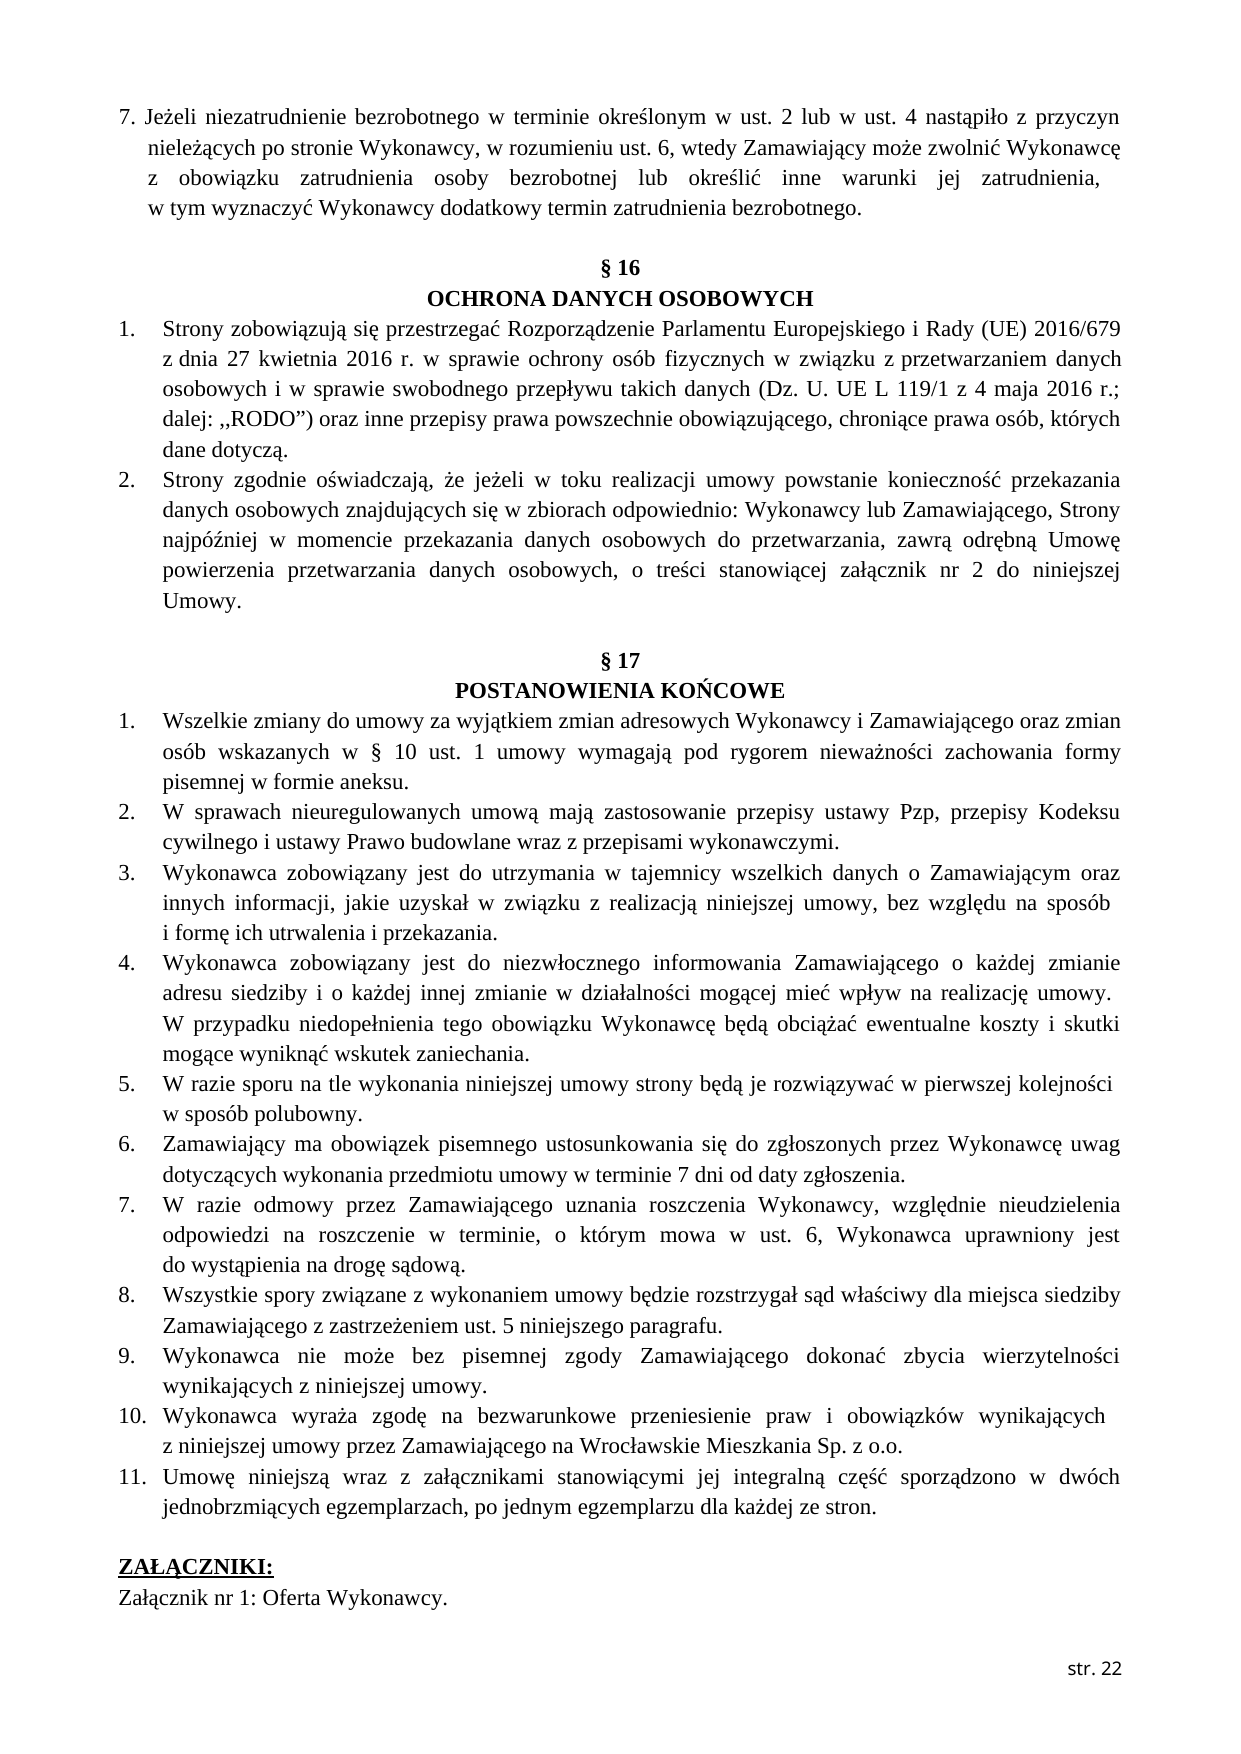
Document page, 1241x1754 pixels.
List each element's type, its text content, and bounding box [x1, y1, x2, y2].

list Wykonawca wyraża zgodę na bezwarunkowe przeniesienie praw i obowiązków wynikających z niniejszej umowy przez Zamawiającego na Wrocławskie Mieszkania Sp. z o.o. [118, 1402, 1122, 1459]
text 7. Jeżeli niezatrudnienie bezrobotnego w terminie określonym w ust. 2 lub w ust. 4 nastąpiło z przyczyn nieleżących po stronie Wykonawcy, w rozumieniu ust. 6, wtedy Zamawiający może zwolnić Wykonawcę z obowiązku zatrudnienia osoby bezrobotnej lub określić inne warunki jej zatrudnienia, w tym wyznaczyć Wykonawcy dodatkowy termin zatrudnienia bezrobotnego. [119, 103, 1122, 220]
text OCHRONA DANYCH OSOBOWYCH [118, 285, 1122, 311]
text POSTANOWIENIA KOŃCOWE [118, 677, 1122, 704]
text ZAŁĄCZNIKI: [118, 1553, 1122, 1580]
list W razie sporu na tle wykonania niniejszej umowy strony będą je rozwiązywać w pierwszej kolejności w sposób polubowny. [118, 1070, 1122, 1127]
list Wszelkie zmiany do umowy za wyjątkiem zmian adresowych Wykonawcy i Zamawiającego oraz zmian osób wskazanych w § 10 ust. 1 umowy wymagają pod rygorem nieważności zachowania formy pisemnej w formie aneksu. [118, 708, 1122, 794]
list Wykonawca nie może bez pisemnej zgody Zamawiającego dokonać zbycia wierzytelności wynikających z niniejszej umowy. [118, 1342, 1122, 1398]
list Strony zgodnie oświadczają, że jeżeli w toku realizacji umowy powstanie konieczność przekazania danych osobowych znajdujących się w zbiorach odpowiednio: Wykonawcy lub Zamawiającego, Strony najpóźniej w momencie przekazania danych osobowych do przetwarzania, zawrą odrębną Umowę powierzenia przetwarzania danych osobowych, o treści stanowiącej załącznik nr 2 do niniejszej Umowy. [118, 466, 1122, 613]
list Wszystkie spory związane z wykonaniem umowy będzie rozstrzygał sąd właściwy dla miejsca siedziby Zamawiającego z zastrzeżeniem ust. 5 niniejszego paragrafu. [118, 1282, 1122, 1338]
list W razie odmowy przez Zamawiającego uznania roszczenia Wykonawcy, względnie nieudzielenia odpowiedzi na roszczenie w terminie, o którym mowa w ust. 6, Wykonawca uprawniony jest do wystąpienia na drogę sądową. [118, 1191, 1122, 1278]
list Umowę niniejszą wraz z załącznikami stanowiącymi jej integralną część sporządzono w dwóch jednobrzmiących egzemplarzach, po jednym egzemplarzu dla każdej ze stron. [118, 1463, 1122, 1519]
text § 16 [118, 254, 1122, 281]
list Zamawiający ma obowiązek pisemnego ustosunkowania się do zgłoszonych przez Wykonawcę uwag dotyczących wykonania przedmiotu umowy w terminie 7 dni od daty zgłoszenia. [118, 1131, 1122, 1187]
list Strony zobowiązują się przestrzegać Rozporządzenie Parlamentu Europejskiego i Rady (UE) 2016/679 z dnia 27 kwietnia 2016 r. w sprawie ochrony osób fizycznych w związku z przetwarzaniem danych osobowych i w sprawie swobodnego przepływu takich danych (Dz. U. UE L 119/1 z 4 maja 2016 r.; dalej: ,,RODO”) oraz inne przepisy prawa powszechnie obowiązującego, chroniące prawa osób, których dane dotyczą. [118, 315, 1122, 462]
text § 17 [118, 647, 1122, 673]
text Załącznik nr 1: Oferta Wykonawcy. [118, 1584, 1122, 1610]
list Wykonawca zobowiązany jest do utrzymania w tajemnicy wszelkich danych o Zamawiającym oraz innych informacji, jakie uzyskał w związku z realizacją niniejszej umowy, bez względu na sposób i formę ich utrwalenia i przekazania. [118, 859, 1122, 945]
list Wykonawca zobowiązany jest do niezwłocznego informowania Zamawiającego o każdej zmianie adresu siedziby i o każdej innej zmianie w działalności mogącej mieć wpływ na realizację umowy. W przypadku niedopełnienia tego obowiązku Wykonawcę będą obciążać ewentualne koszty i skutki mogące wyniknąć wskutek zaniechania. [118, 949, 1122, 1066]
list W sprawach nieuregulowanych umową mają zastosowanie przepisy ustawy Pzp, przepisy Kodeksu cywilnego i ustawy Prawo budowlane wraz z przepisami wykonawczymi. [118, 798, 1122, 855]
